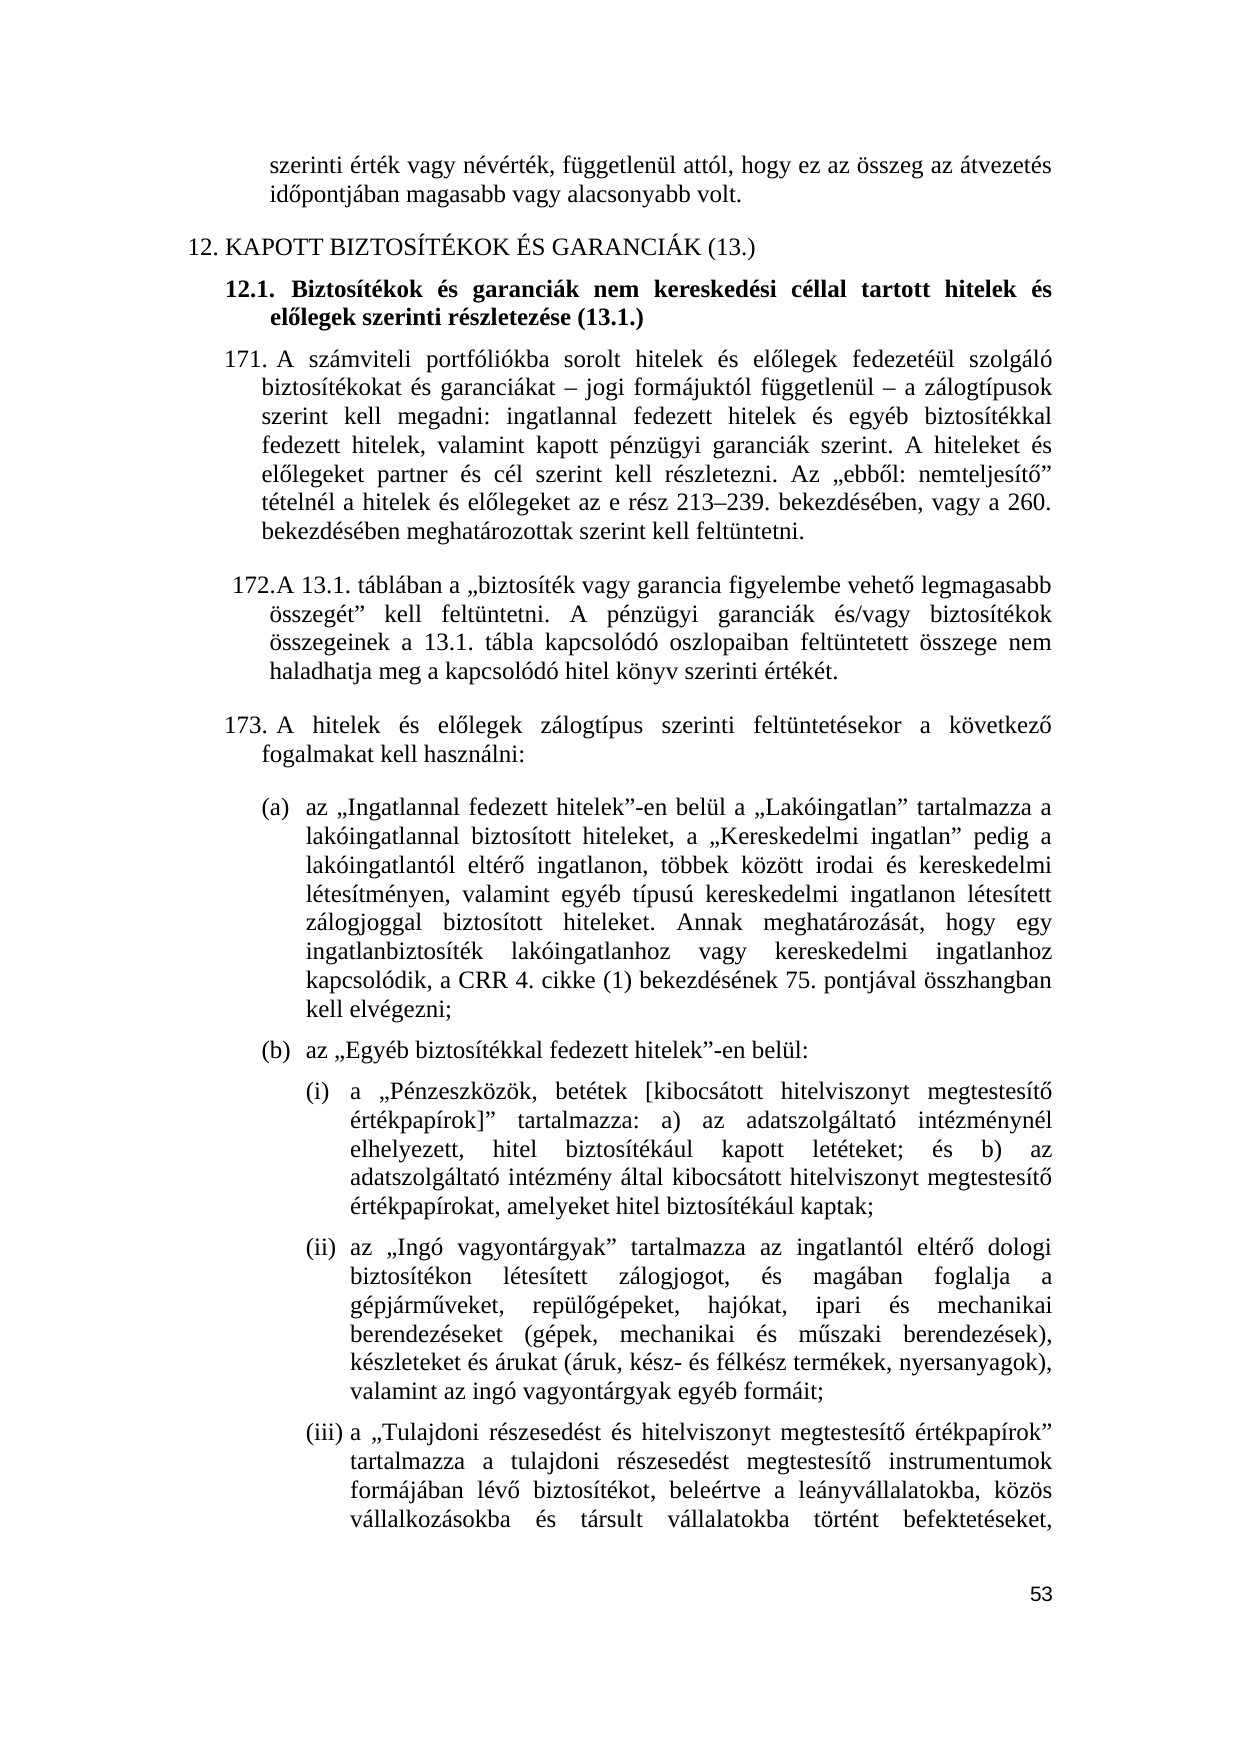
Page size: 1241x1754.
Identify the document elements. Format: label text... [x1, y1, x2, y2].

list az „Ingatlannal fedezett hitelek”-en belül a „Lakóingatlan” tartalmazza a lakóingatlannal biztosított hiteleket, a „Kereskedelmi ingatlan” pedig a lakóingatlantól eltérő ingatlanon, többek között irodai és kereskedelmi létesítményen, valamint egyéb típusú kereskedelmi ingatlanon létesített zálogjoggal biztosított hiteleket. Annak meghatározását, hogy egy ingatlanbiztosíték lakóingatlanhoz vagy kereskedelmi ingatlanhoz kapcsolódik, a CRR 4. cikke (1) bekezdésének 75. pontjával összhangban kell elvégezni; [261, 792, 1053, 1022]
list a „Pénzeszközök, betétek [kibocsátott hitelviszonyt megtestesítő értékpapírok]” tartalmazza: a) az adatszolgáltató intézménynél elhelyezett, hitel biztosítékául kapott letéteket; és b) az adatszolgáltató intézmény által kibocsátott hitelviszonyt megtestesítő értékpapírokat, amelyeket hitel biztosítékául kaptak; [306, 1076, 1053, 1220]
text A hitelek és előlegek zálogtípus szerinti feltüntetésekor a következő fogalmakat kell használni: [224, 710, 1053, 767]
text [232, 150, 1053, 207]
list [306, 1417, 1053, 1532]
list az „Ingó vagyontárgyak” tartalmazza az ingatlantól eltérő dologi biztosítékon létesített zálogjogot, és magában foglalja a gépjárműveket, repülőgépeket, hajókat, ipari és mechanikai berendezéseket (gépek, mechanikai és műszaki berendezések), készleteket és árukat (áruk, kész- és félkész termékek, nyersanyagok), valamint az ingó vagyontárgyak egyéb formáit; [306, 1232, 1053, 1405]
subtitle Kapott biztosítékok és garanciák (13.) [187, 232, 1053, 261]
text A számviteli portfóliókba sorolt hitelek és előlegek fedezetéül szolgáló biztosítékokat és garanciákat – jogi formájuktól függetlenül – a zálogtípusok szerint kell megadni: ingatlannal fedezett hitelek és egyéb biztosítékkal fedezett hitelek, valamint kapott pénzügyi garanciák szerint. A hiteleket és előlegeket partner és cél szerint kell részletezni. Az „ebből: nemteljesítő” tételnél a hitelek és előlegeket az e rész 213–239. bekezdésében, vagy a 260. bekezdésében meghatározottak szerint kell feltüntetni. [224, 344, 1053, 545]
list az „Egyéb biztosítékkal fedezett hitelek”-en belül: [261, 1035, 1053, 1064]
list A 13.1. táblában a „biztosíték vagy garancia figyelembe vehető legmagasabb összegét” kell feltüntetni. A pénzügyi garanciák és/vagy biztosítékok összegeinek a 13.1. tábla kapcsolódó oszlopaiban feltüntetett összege nem haladhatja meg a kapcsolódó hitel könyv szerinti értékét. [232, 570, 1053, 685]
subtitle Biztosítékok és garanciák nem kereskedési céllal tartott hitelek és előlegek szerinti részletezése (13.1.) [225, 274, 1053, 331]
